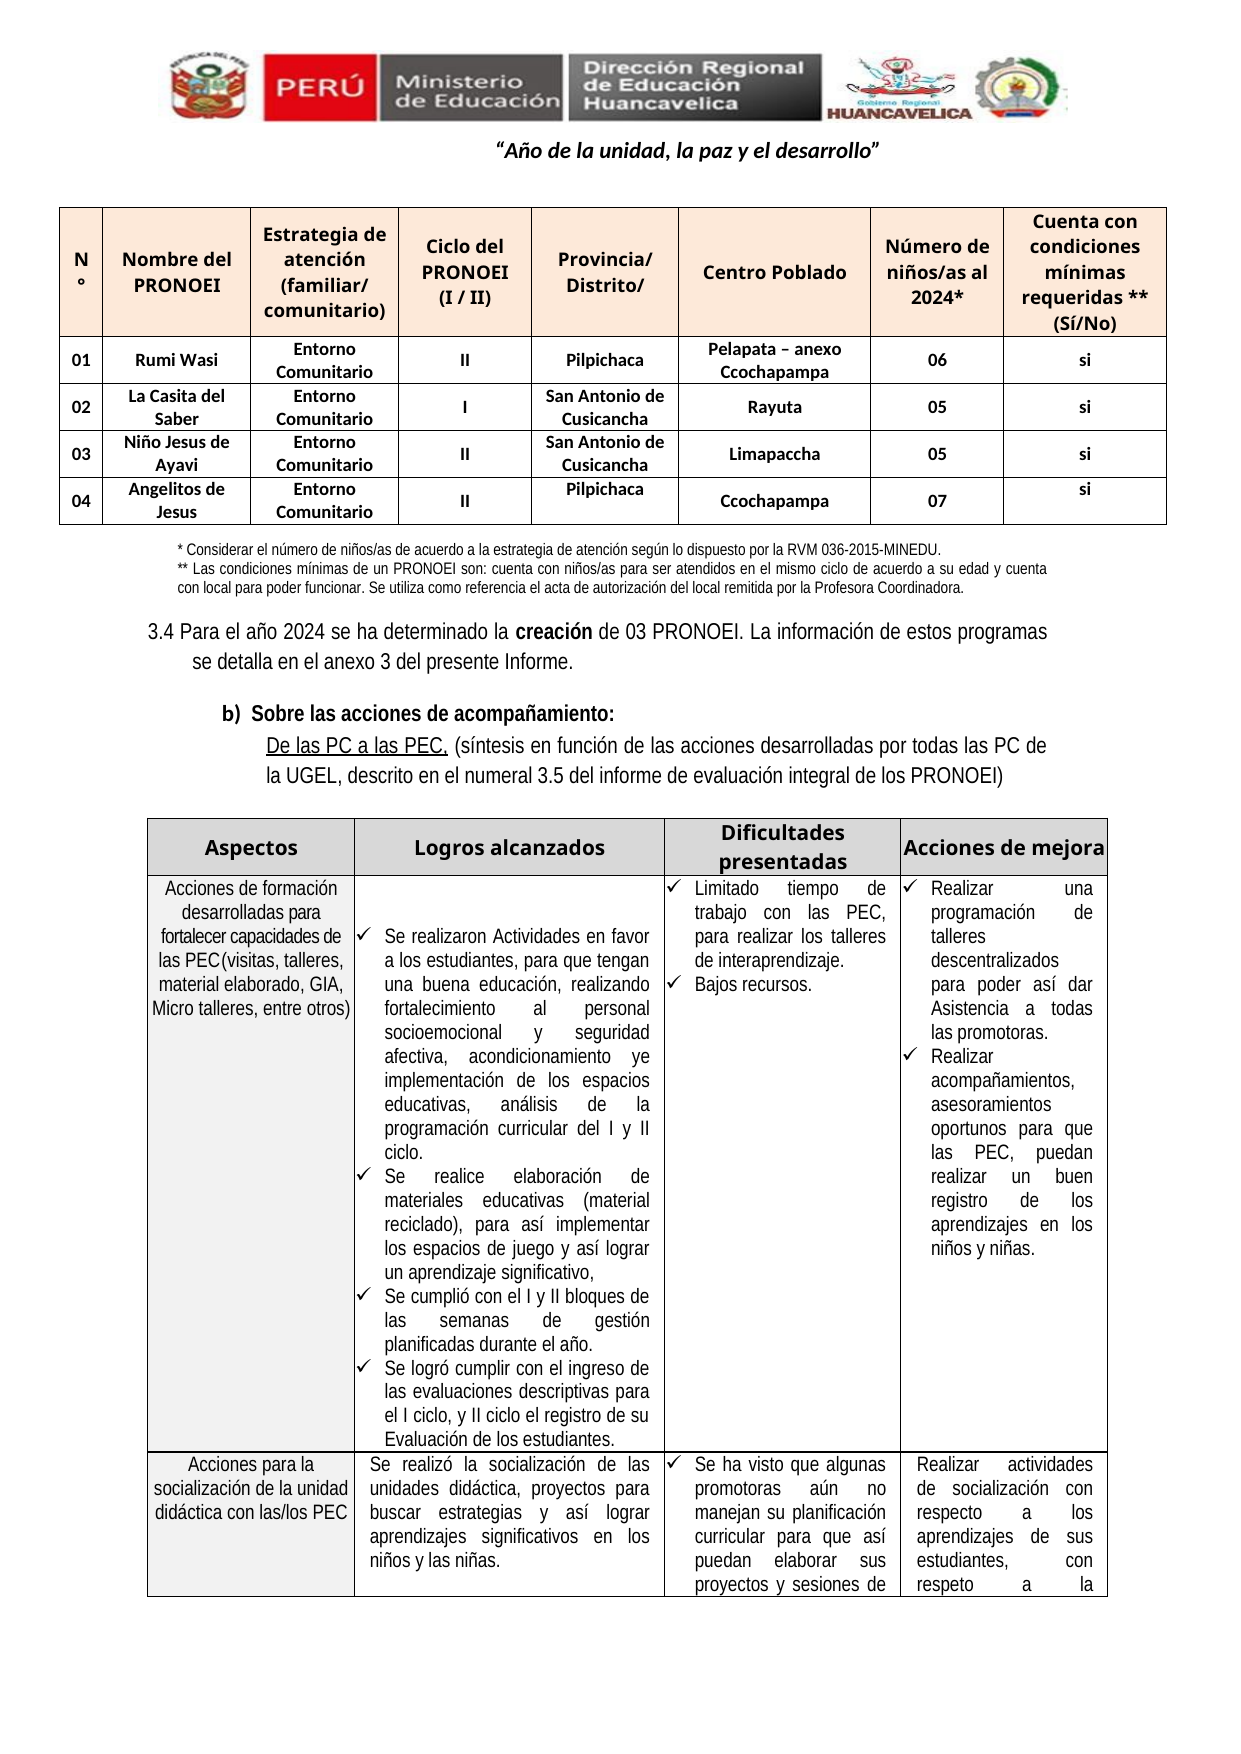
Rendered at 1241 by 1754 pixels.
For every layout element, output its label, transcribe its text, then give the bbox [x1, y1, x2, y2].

text 3.4 Para el año 2024 se ha determinado la creación de 03 PRONOEI. La información de estos programas se detalla en el anexo 3 del presente Informe. [148, 618, 1048, 675]
table_cell Pelapata – anexo Ccochapampa [679, 337, 870, 383]
table_cell si [1004, 337, 1166, 383]
table_cell 05 [871, 431, 1003, 477]
table_cell Rayuta [679, 384, 870, 430]
table_cell Ccochapampa [679, 478, 870, 523]
table_cell 07 [871, 478, 1003, 523]
table_header Cuenta con condiciones mínimas requeridas ** (Sí/No) [1004, 208, 1166, 336]
table_header Estrategia de atención (familiar/comunitario) [251, 208, 398, 336]
table_cell Entorno Comunitario [251, 337, 398, 383]
table_header Ciclo del PRONOEI (I / II) [399, 208, 531, 336]
table_cell si [1004, 431, 1166, 477]
table_header Centro Poblado [679, 208, 870, 336]
table_cell Pilpichaca [532, 337, 678, 383]
table_cell Se realizaron Actividades en favor a los estudiantes, para que tengan una buena educación, realizando fortalecimiento al personal socioemocional y seguridad afectiva, acondicionamiento ye implementación de los espacios educativas, análisis de la programación curricular del I y II ciclo. Se realice elaboración de materiales educativas (material reciclado), para así implementar los espacios de juego y así lograr un aprendizaje significativo, Se cumplió con el I y II bloques de las semanas de gestión planificadas durante el año. Se logró cumplir con el ingreso de las evaluaciones descriptivas para el I ciclo, y II ciclo el registro de su Evaluación de los estudiantes. [355, 876, 664, 1451]
table_cell Entorno Comunitario [251, 431, 398, 477]
table_cell II [399, 431, 531, 477]
table_header Acciones de mejora [901, 819, 1107, 875]
table_cell II [399, 337, 531, 383]
table_cell Acciones de formación desarrolladas para fortalecer capacidades de las PEC (visitas, talleres, material elaborado, GIA, Micro talleres, entre otros) [148, 876, 354, 1451]
table_cell Limapaccha [679, 431, 870, 477]
table_cell Entorno Comunitario [251, 478, 398, 523]
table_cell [901, 1453, 1107, 1596]
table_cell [355, 1453, 664, 1596]
table_cell 05 [871, 384, 1003, 430]
list De las PC a las PEC, (síntesis en función de las acciones desarrolladas por todas las PC de la UGEL, descrito en el numeral 3.5 del informe de evaluación integral de los PRONOEI) [266, 732, 1048, 788]
table_cell I [399, 384, 531, 430]
table_cell Entorno Comunitario [251, 384, 398, 430]
table_cell Angelitos de Jesus [103, 478, 250, 523]
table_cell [148, 1453, 354, 1596]
table_cell Rumi Wasi [103, 337, 250, 383]
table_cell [665, 1453, 900, 1596]
table_cell 02 [60, 384, 102, 430]
table_header Número de niños/as al 2024* [871, 208, 1003, 336]
subtitle Sobre las acciones de acompañamiento: [222, 699, 1048, 727]
table_cell Pilpichaca [532, 478, 678, 523]
table_cell San Antonio de Cusicancha [532, 384, 678, 430]
table_header Logros alcanzados [355, 819, 664, 875]
table_cell 03 [60, 431, 102, 477]
text ** Las condiciones mínimas de un PRONOEI son: cuenta con niños/as para ser atendidos en el mismo ciclo de acuerdo a su edad y cuenta con local para poder funcionar. Se utiliza como referencia el acta de autorización del local remitida por la Profesora Coordinadora. [177, 559, 1048, 597]
table_header N° [60, 208, 102, 336]
table_cell Niño Jesus de Ayavi [103, 431, 250, 477]
table_header Provincia/ Distrito/ [532, 208, 678, 336]
table_cell San Antonio de Cusicancha [532, 431, 678, 477]
text * Considerar el número de niños/as de acuerdo a la estrategia de atención según lo dispuesto por la RVM 036-2015-MINEDU. [177, 540, 1048, 559]
table_cell Limitado tiempo de trabajo con las PEC, para realizar los talleres de interaprendizaje. Bajos recursos. [665, 876, 900, 1451]
table_cell 04 [60, 478, 102, 523]
picture [158, 50, 1068, 123]
table_header Nombre del PRONOEI [103, 208, 250, 336]
table_header Aspectos [148, 819, 354, 875]
table_cell 06 [871, 337, 1003, 383]
table_cell La Casita del Saber [103, 384, 250, 430]
table_cell II [399, 478, 531, 523]
table_cell 01 [60, 337, 102, 383]
table_header Dificultades presentadas [665, 819, 900, 875]
table_cell Realizar una programación de talleres descentralizados para poder así dar Asistencia a todas las promotoras. Realizar acompañamientos, asesoramientos oportunos para que las PEC, puedan realizar un buen registro de los aprendizajes en los niños y niñas. [901, 876, 1107, 1451]
table_cell si [1004, 384, 1166, 430]
table_cell si [1004, 478, 1166, 523]
